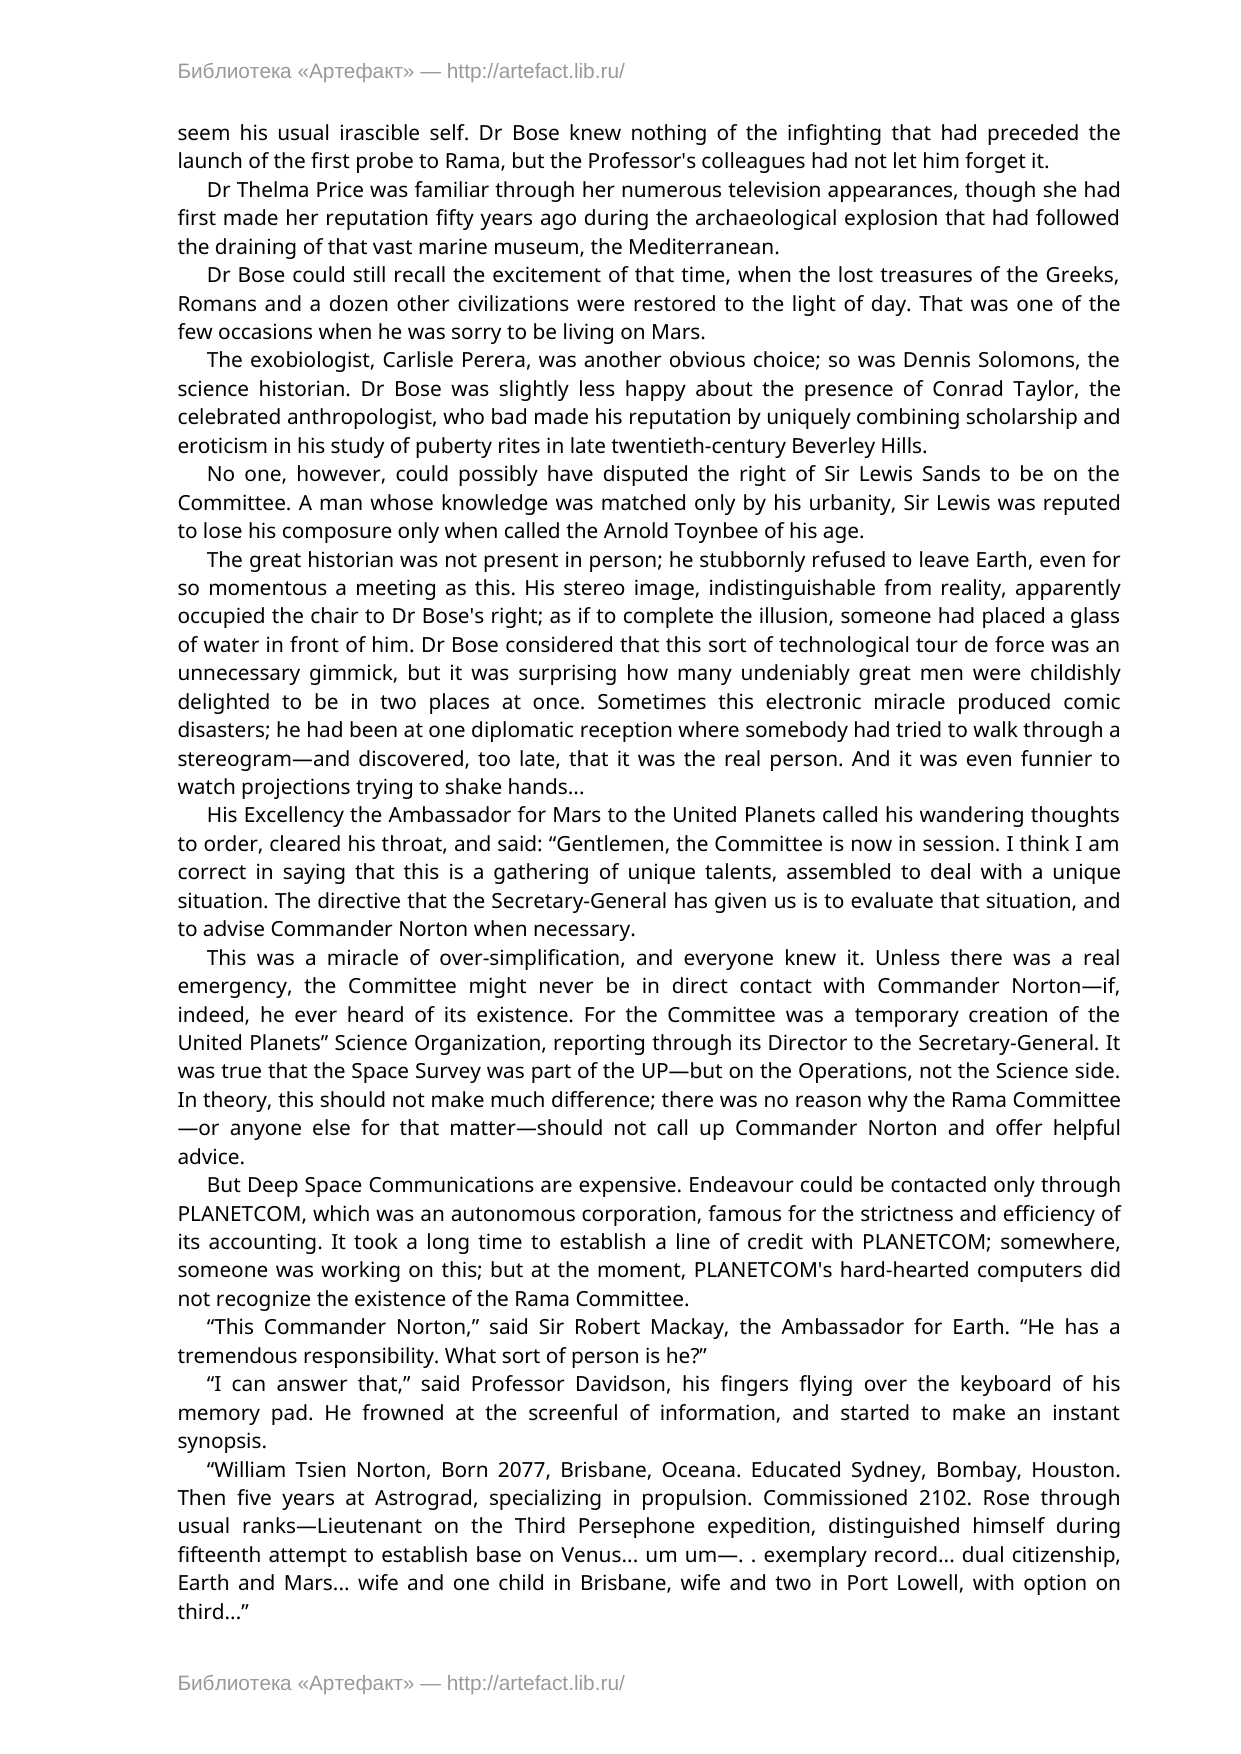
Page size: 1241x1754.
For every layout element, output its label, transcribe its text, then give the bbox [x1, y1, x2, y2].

text The exobiologist, Carlisle Perera, was another obvious choice; so was Dennis Solomons, the science historian. Dr Bose was slightly less happy about the presence of Conrad Taylor, the celebrated anthropologist, who bad made his reputation by uniquely combining scholarship and eroticism in his study of puberty rites in late twentieth-century Beverley Hills. [177, 346, 1122, 459]
text “William Tsien Norton, Born 2077, Brisbane, Oceana. Educated Sydney, Bombay, Houston. Then five years at Astrograd, specializing in propulsion. Commissioned 2102. Rose through usual ranks—Lieutenant on the Third Persephone expedition, distinguished himself during fifteenth attempt to establish base on Venus... um um—. . exemplary record... dual citizenship, Earth and Mars... wife and one child in Brisbane, wife and two in Port Lowell, with option on third...” [177, 1455, 1122, 1625]
text But Deep Space Communications are expensive. Endeavour could be contacted only through PLANETCOM, which was an autonomous corporation, famous for the strictness and efficiency of its accounting. It took a long time to establish a line of credit with PLANETCOM; somewhere, someone was working on this; but at the moment, PLANETCOM's hard-hearted computers did not recognize the existence of the Rama Committee. [177, 1170, 1122, 1312]
text “This Commander Norton,” said Sir Robert Mackay, the Ambassador for Earth. “He has a tremendous responsibility. What sort of person is he?” [177, 1312, 1122, 1369]
text Dr Bose could still recall the excitement of that time, when the lost treasures of the Greeks, Romans and a dozen other civilizations were restored to the light of day. That was one of the few occasions when he was sorry to be living on Mars. [177, 260, 1122, 346]
text “I can answer that,” said Professor Davidson, his fingers flying over the keyboard of his memory pad. He frowned at the screenful of information, and started to make an instant synopsis. [177, 1369, 1122, 1455]
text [177, 118, 1122, 175]
text His Excellency the Ambassador for Mars to the United Planets called his wandering thoughts to order, cleared his throat, and said: “Gentlemen, the Committee is now in session. I think I am correct in saying that this is a gathering of unique talents, assembled to deal with a unique situation. The directive that the Secretary-General has given us is to evaluate that situation, and to advise Commander Norton when necessary. [177, 801, 1122, 943]
text Dr Thelma Price was familiar through her numerous television appearances, though she had first made her reputation fifty years ago during the archaeological explosion that had followed the draining of that vast marine museum, the Mediterranean. [177, 175, 1122, 260]
text The great historian was not present in person; he stubbornly refused to leave Earth, even for so momentous a meeting as this. His stereo image, indistinguishable from reality, apparently occupied the chair to Dr Bose's right; as if to complete the illusion, someone had placed a glass of water in front of him. Dr Bose considered that this sort of technological tour de force was an unnecessary gimmick, but it was surprising how many undeniably great men were childishly delighted to be in two places at once. Sometimes this electronic miracle produced comic disasters; he had been at one diplomatic reception where somebody had tried to walk through a stereogram—and discovered, too late, that it was the real person. And it was even funnier to watch projections trying to shake hands... [177, 545, 1122, 801]
text This was a miracle of over-simplification, and everyone knew it. Unless there was a real emergency, the Committee might never be in direct contact with Commander Norton—if, indeed, he ever heard of its existence. For the Committee was a temporary creation of the United Planets” Science Organization, reporting through its Director to the Secretary-General. It was true that the Space Survey was part of the UP—but on the Operations, not the Science side. In theory, this should not make much difference; there was no reason why the Rama Committee—or anyone else for that matter—should not call up Commander Norton and offer helpful advice. [177, 943, 1122, 1170]
text No one, however, could possibly have disputed the right of Sir Lewis Sands to be on the Committee. A man whose knowledge was matched only by his urbanity, Sir Lewis was reputed to lose his composure only when called the Arnold Toynbee of his age. [177, 459, 1122, 545]
